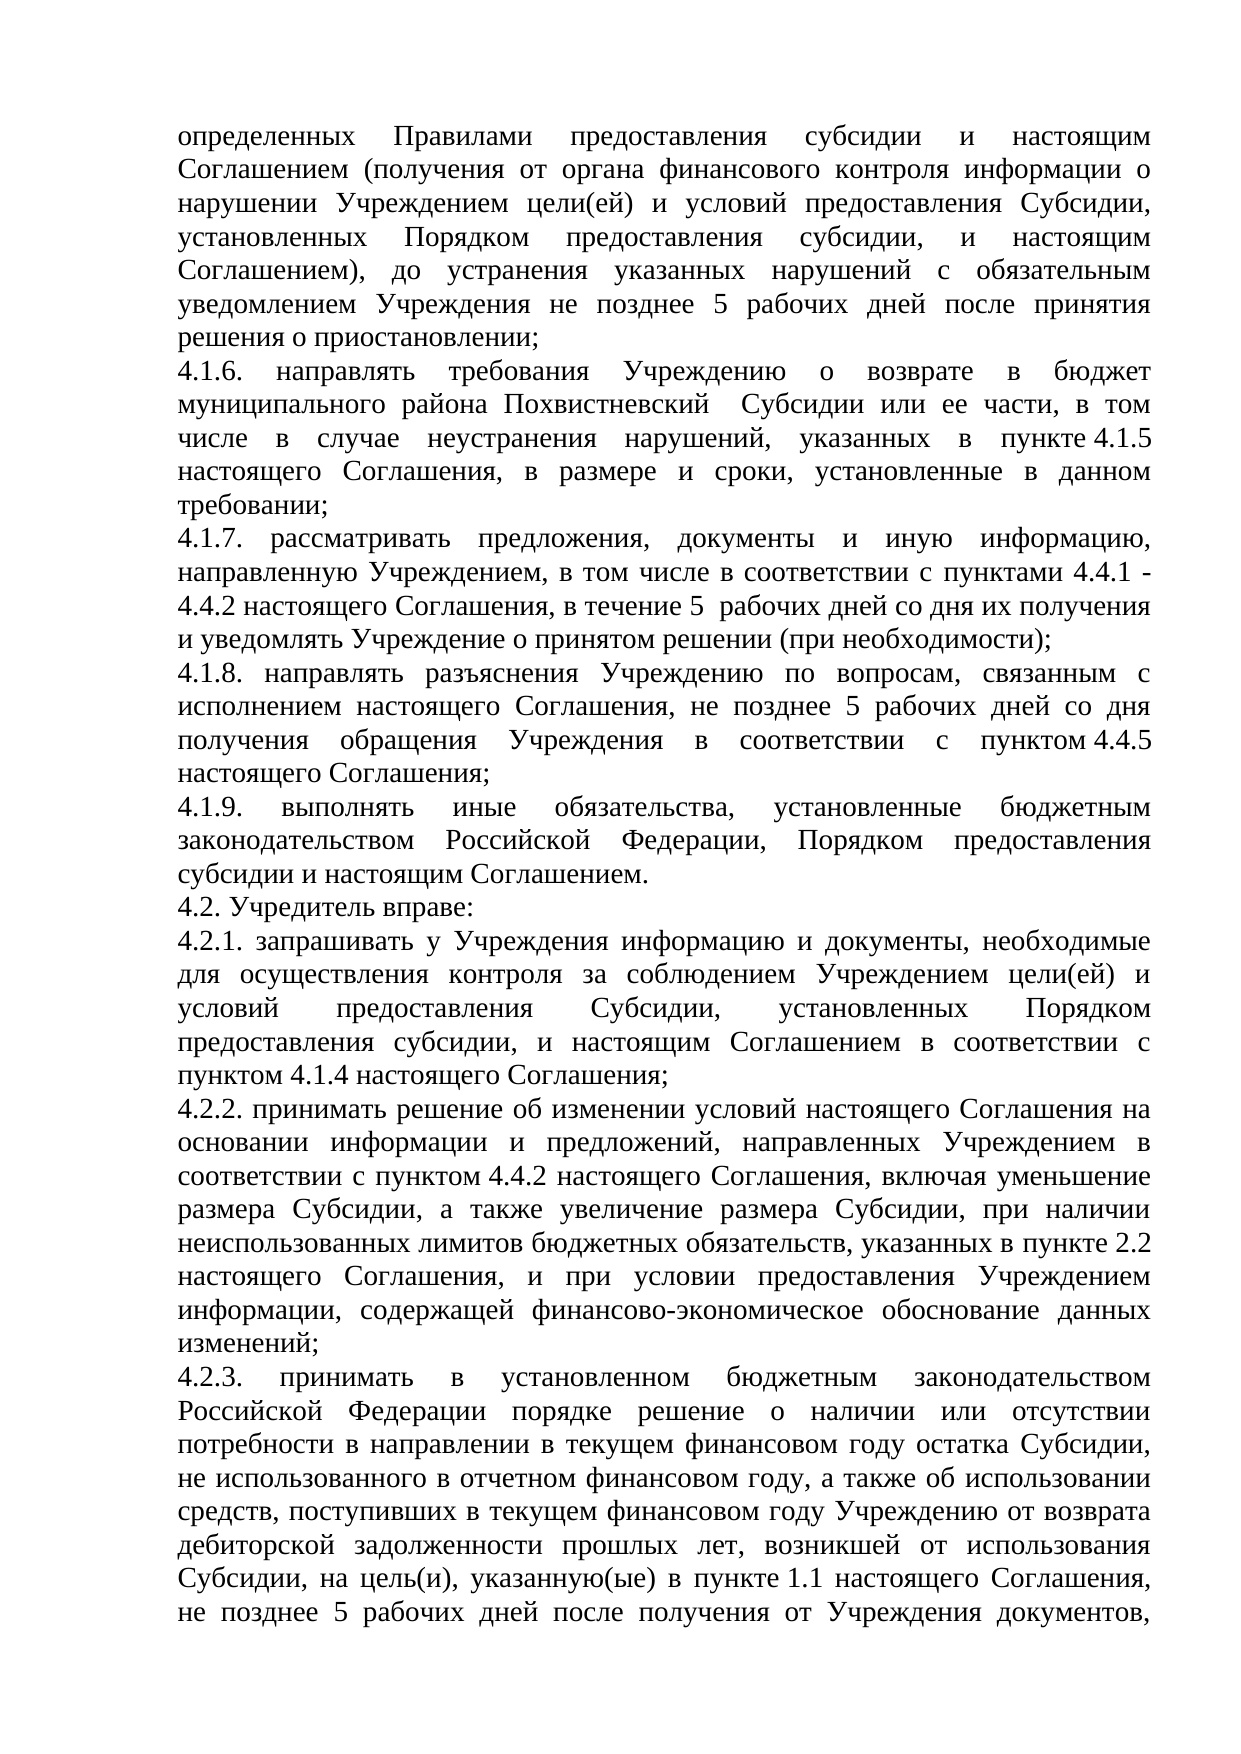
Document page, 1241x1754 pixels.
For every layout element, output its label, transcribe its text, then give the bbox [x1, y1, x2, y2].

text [177, 1359, 1152, 1627]
text 4.1.9. выполнять иные обязательства, установленные бюджетным законодательством Российской Федерации, Порядком предоставления субсидии и настоящим Соглашением. [177, 789, 1152, 889]
text 4.1.7. рассматривать предложения, документы и иную информацию, направленную Учреждением, в том числе в соответствии с пунктами 4.4.1 - 4.4.2 настоящего Соглашения, в течение 5 рабочих дней со дня их получения и уведомлять Учреждение о принятом решении (при необходимости); [177, 521, 1152, 655]
text 4.1.8. направлять разъяснения Учреждению по вопросам, связанным с исполнением настоящего Соглашения, не позднее 5 рабочих дней со дня получения обращения Учреждения в соответствии с пунктом 4.4.5 настоящего Соглашения; [177, 655, 1152, 789]
text 4.2. Учредитель вправе: [177, 889, 1152, 923]
text 4.2.2. принимать решение об изменении условий настоящего Соглашения на основании информации и предложений, направленных Учреждением в соответствии с пунктом 4.4.2 настоящего Соглашения, включая уменьшение размера Субсидии, а также увеличение размера Субсидии, при наличии неиспользованных лимитов бюджетных обязательств, указанных в пункте 2.2 настоящего Соглашения, и при условии предоставления Учреждением информации, содержащей финансово-экономическое обоснование данных изменений; [177, 1091, 1152, 1359]
text 4.2.1. запрашивать у Учреждения информацию и документы, необходимые для осуществления контроля за соблюдением Учреждением цели(ей) и условий предоставления Субсидии, установленных Порядком предоставления субсидии, и настоящим Соглашением в соответствии с пунктом 4.1.4 настоящего Соглашения; [177, 923, 1152, 1091]
text 4.1.6. направлять требования Учреждению о возврате в бюджет муниципального района Похвистневский Субсидии или ее части, в том числе в случае неустранения нарушений, указанных в пункте 4.1.5 настоящего Соглашения, в размере и сроки, установленные в данном требовании; [177, 353, 1152, 521]
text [177, 118, 1152, 353]
